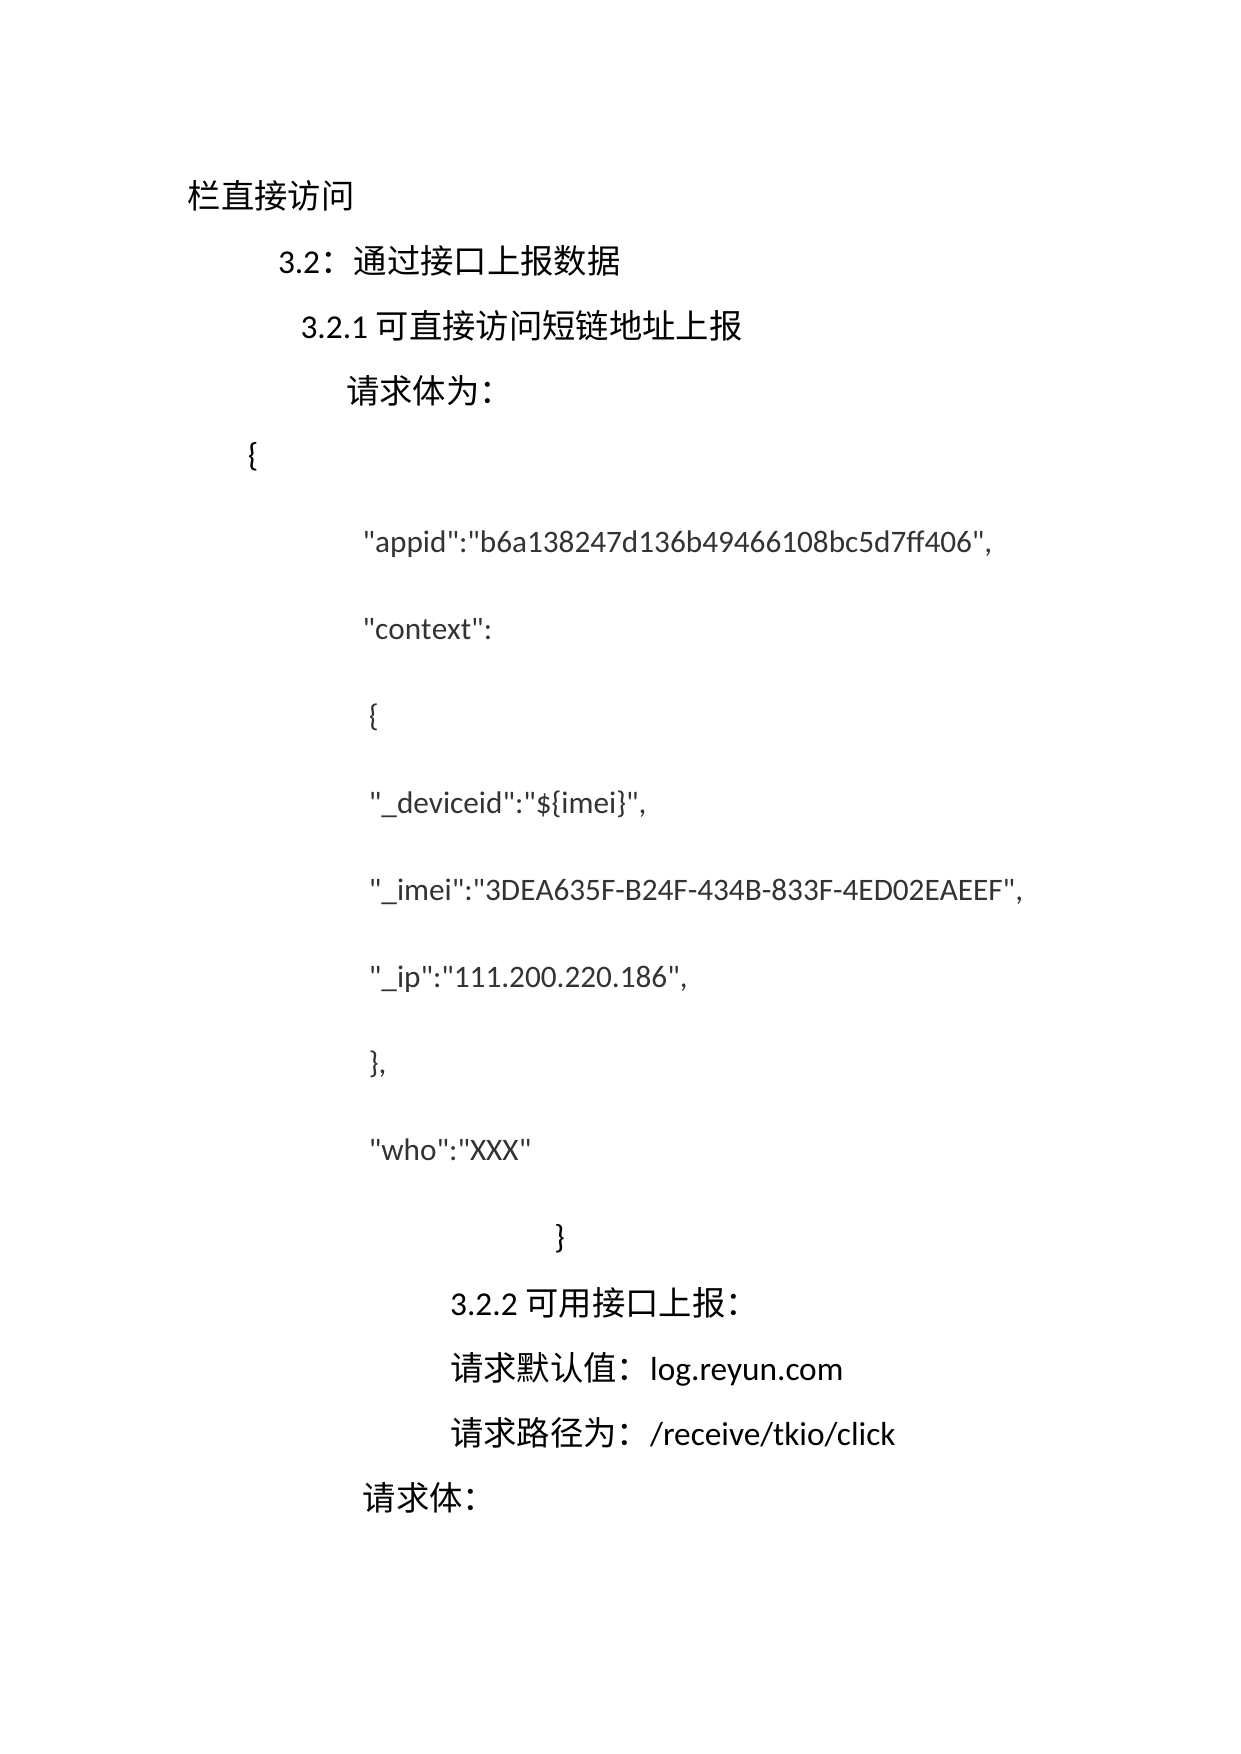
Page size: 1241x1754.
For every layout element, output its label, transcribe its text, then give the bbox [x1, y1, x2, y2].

list 3.2.1 可直接访问短链地址上报 [187, 292, 1053, 357]
text { [187, 422, 1053, 487]
list 3.2.2 可用接口上报： [406, 1269, 1053, 1334]
list 请求体为： [187, 357, 1053, 422]
list 请求体： [187, 1464, 1053, 1529]
list 3.2：通过接口上报数据 [187, 227, 1053, 292]
text "_ip":"111.200.220.186", [237, 943, 1053, 1008]
text "_deviceid":"${imei}", [237, 769, 1053, 834]
text "appid":"b6a138247d136b49466108bc5d7ff406", [319, 509, 1053, 574]
list 请求路径为：/receive/tkio/click [406, 1399, 1053, 1464]
text }, [237, 1030, 1053, 1095]
text { [237, 683, 1053, 748]
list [187, 162, 1053, 227]
list } [187, 1204, 1053, 1269]
text "_imei":"3DEA635F-B24F-434B-833F-4ED02EAEEF", [237, 856, 1053, 921]
text "who":"XXX" [237, 1117, 1053, 1182]
list 请求默认值：log.reyun.com [406, 1334, 1053, 1399]
text "context": [319, 596, 1053, 661]
